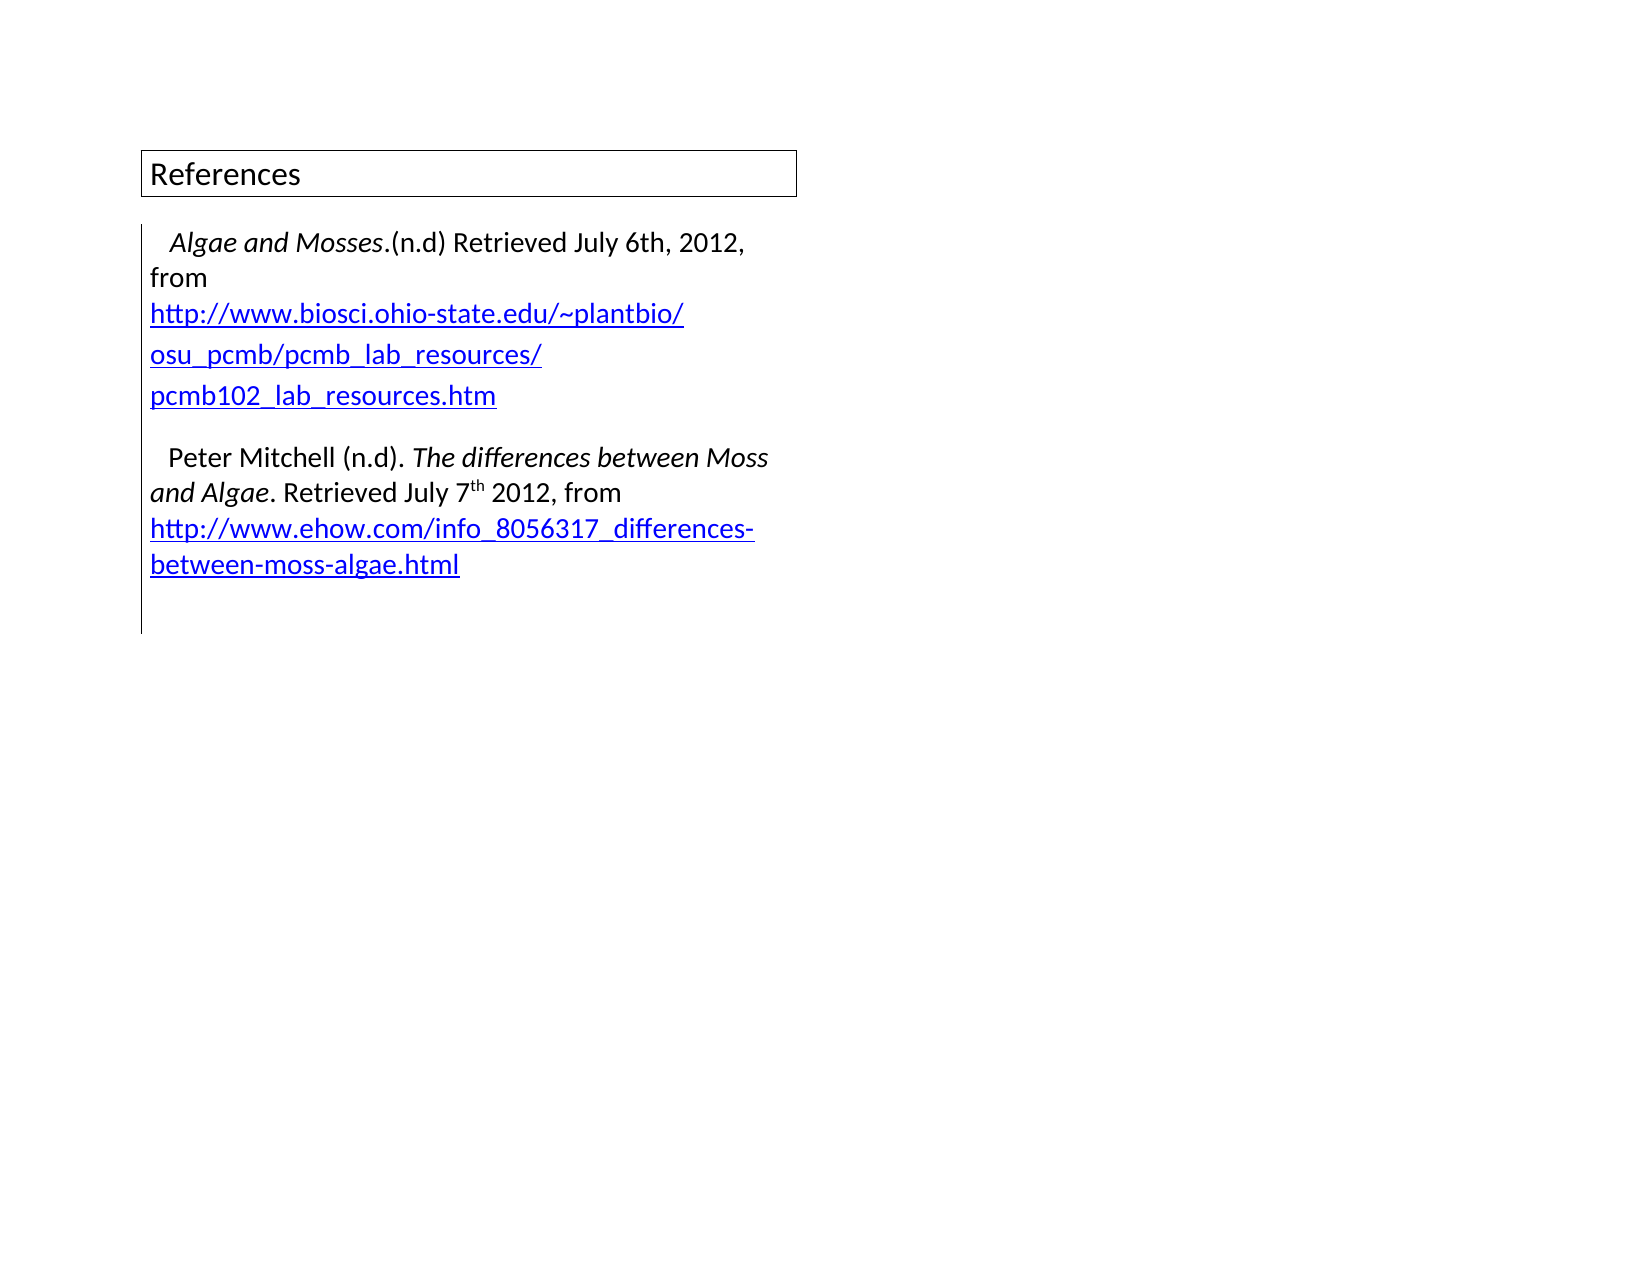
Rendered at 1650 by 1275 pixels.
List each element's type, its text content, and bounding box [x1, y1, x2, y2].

text References [142, 151, 796, 196]
text http://www.biosci.ohio-state.edu/~plantbio/osu_pcmb/pcmb_lab_resources/pcmb102_lab_resources.htm [142, 295, 787, 413]
text Peter Mitchell (n.d). The differences between Moss and Algae. Retrieved July 7th 2012, from http://www.ehow.com/info_8056317_differences-between-moss-algae.html [142, 439, 787, 581]
text Algae and Mosses.(n.d) Retrieved July 6th, 2012, from [142, 224, 787, 295]
